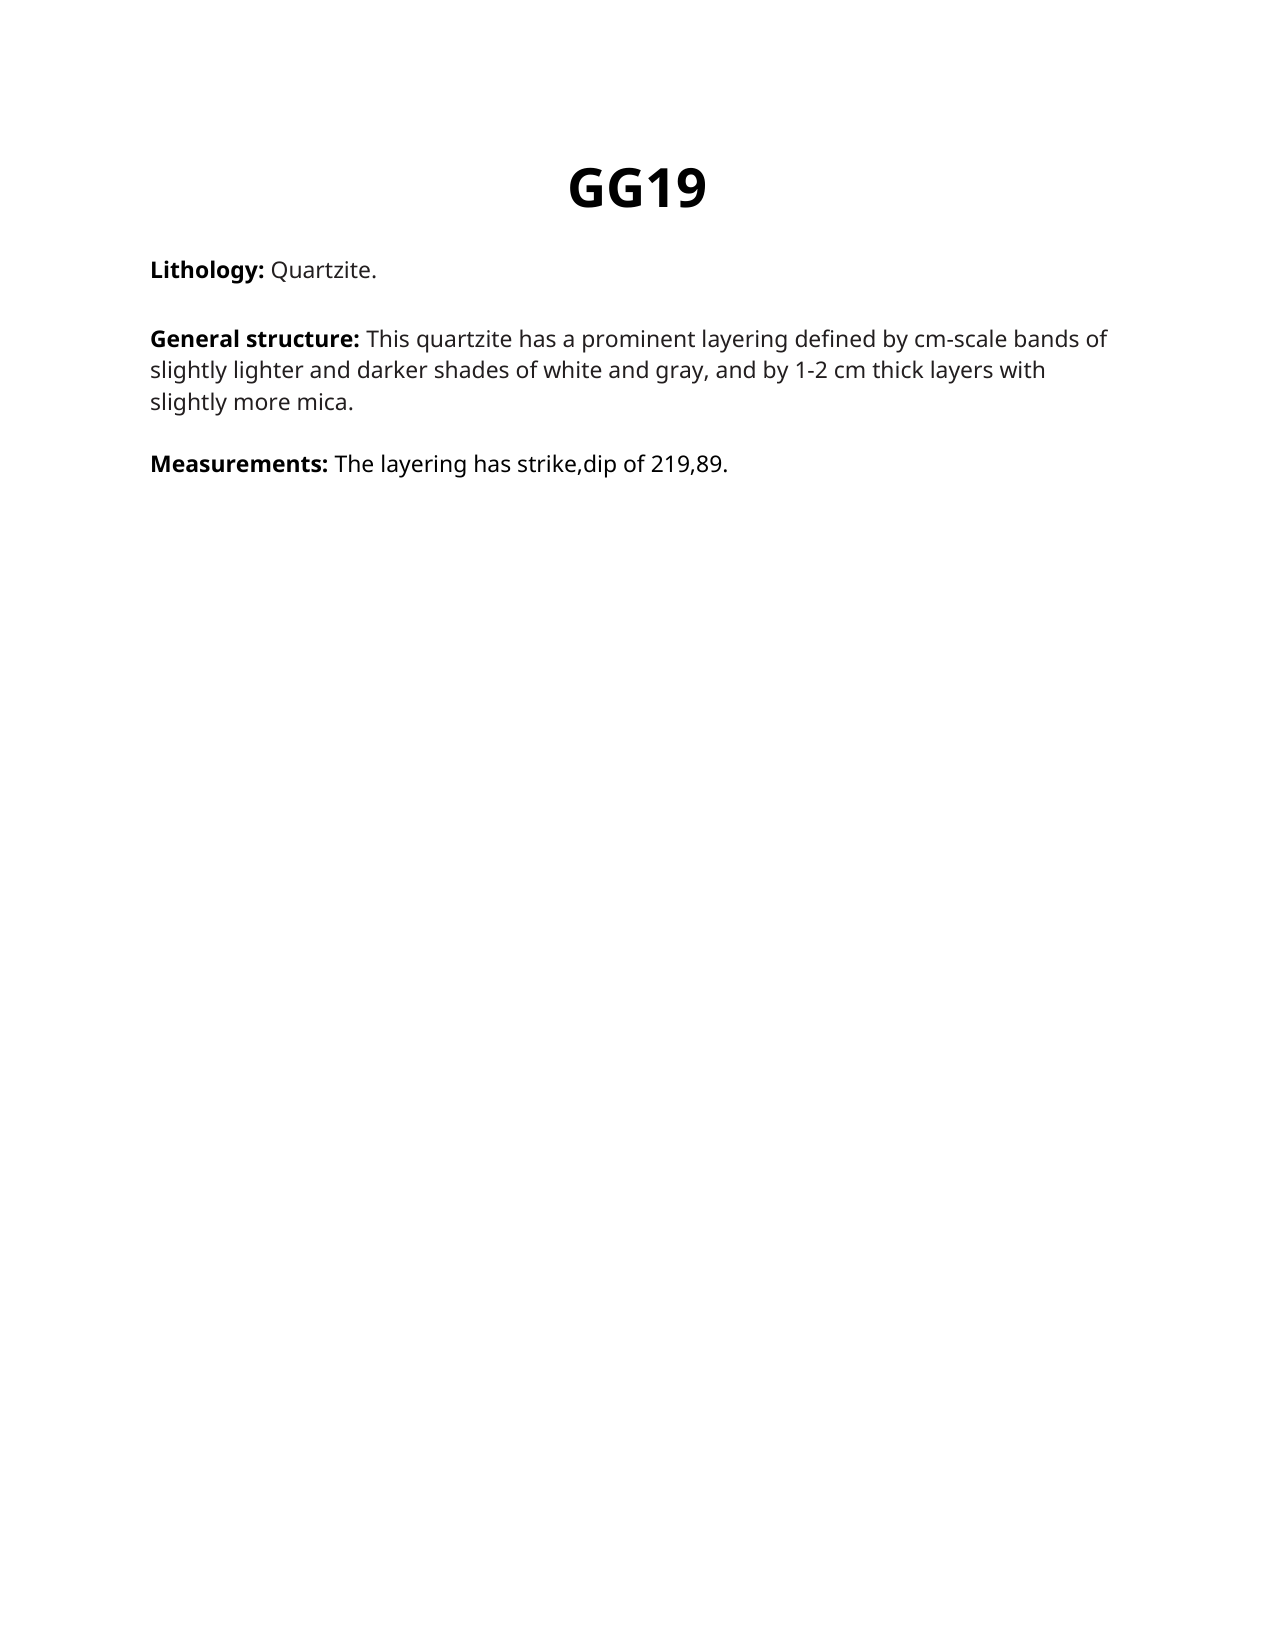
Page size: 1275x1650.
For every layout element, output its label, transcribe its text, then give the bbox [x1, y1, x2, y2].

text GG19 [150, 150, 1125, 224]
text General structure: This quartzite has a prominent layering defined by cm-scale bands of slightly lighter and darker shades of white and gray, and by 1-2 cm thick layers with slightly more mica. [150, 323, 1125, 417]
text Lithology: Quartzite. [150, 254, 1125, 286]
text Measurements: The layering has strike,dip of 219,89. [150, 448, 1125, 479]
